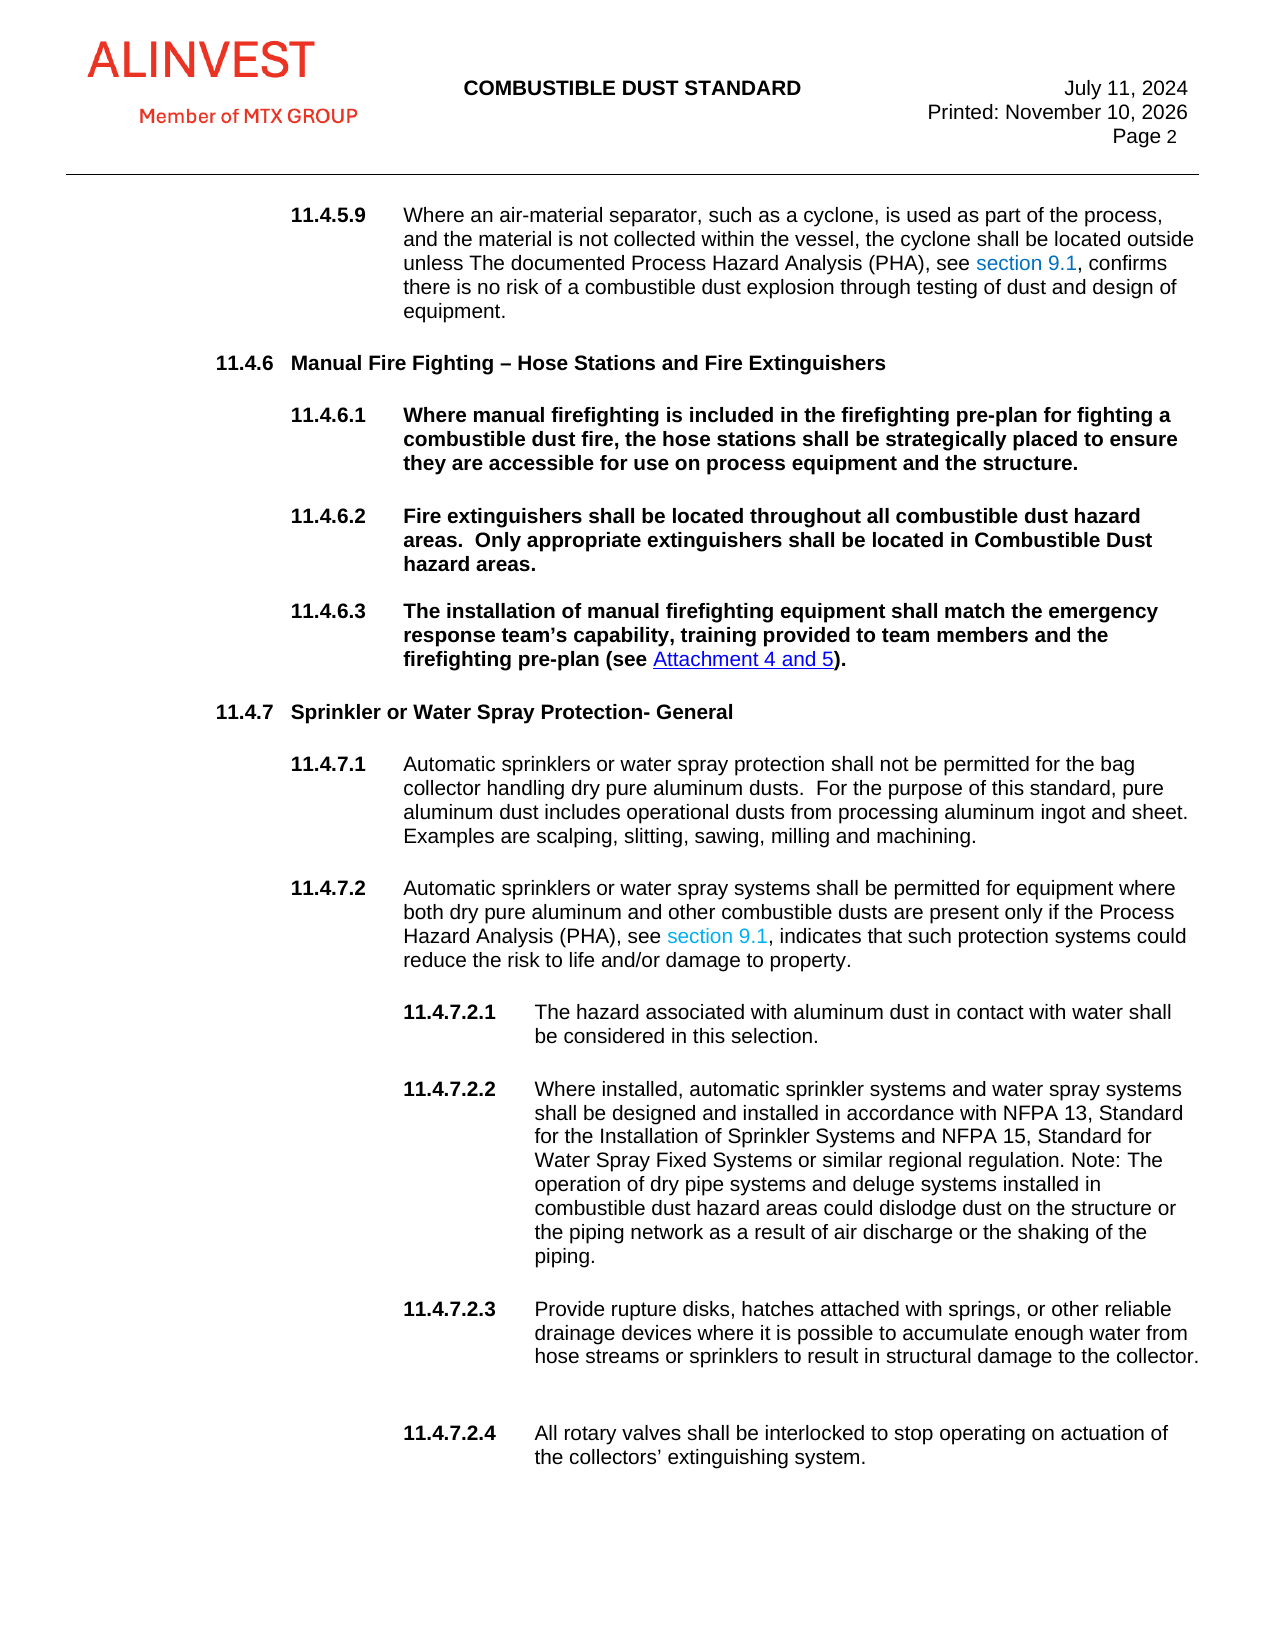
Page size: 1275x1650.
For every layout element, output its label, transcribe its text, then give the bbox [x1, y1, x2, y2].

list Provide rupture disks, hatches attached with springs, or other reliable drainage devices where it is possible to accumulate enough water from hose streams or sprinklers to result in structural damage to the collector. [403, 1296, 1200, 1421]
list Where manual firefighting is included in the firefighting pre-plan for fighting a combustible dust fire, the hose stations shall be strategically placed to ensure they are accessible for use on process equipment and the structure. [291, 403, 1200, 503]
list The installation of manual firefighting equipment shall match the emergency response team’s capability, training provided to team members and the firefighting pre-plan (see Attachment 4 and 5). [291, 599, 1200, 699]
list Fire extinguishers shall be located throughout all combustible dust hazard areas. Only appropriate extinguishers shall be located in Combustible Dust hazard areas. [291, 503, 1200, 575]
list Automatic sprinklers or water spray protection shall not be permitted for the bag collector handling dry pure aluminum dusts. For the purpose of this standard, pure aluminum dust includes operational dusts from processing aluminum ingot and sheet. Examples are scalping, slitting, sawing, milling and machining. [291, 752, 1200, 876]
list The hazard associated with aluminum dust in contact with water shall be considered in this selection. [403, 1000, 1200, 1076]
list Where an air-material separator, such as a cyclone, is used as part of the process, and the material is not collected within the vessel, the cyclone shall be located outside unless The documented Process Hazard Analysis (PHA), see section 9.1, confirms there is no risk of a combustible dust explosion through testing of dust and design of equipment. [291, 203, 1200, 351]
list Where installed, automatic sprinkler systems and water spray systems shall be designed and installed in accordance with NFPA 13, Standard for the Installation of Sprinkler Systems and NFPA 15, Standard for Water Spray Fixed Systems or similar regional regulation. Note: The operation of dry pipe systems and deluge systems installed in combustible dust hazard areas could dislodge dust on the structure or the piping network as a result of air discharge or the shaking of the piping. [403, 1076, 1200, 1296]
picture [76, 28, 367, 134]
list Sprinkler or Water Spray Protection- General [216, 699, 1200, 752]
list Manual Fire Fighting – Hose Stations and Fire Extinguishers [216, 351, 1200, 403]
list All rotary valves shall be interlocked to stop operating on actuation of the collectors’ extinguishing system. [403, 1421, 1200, 1497]
list Automatic sprinklers or water spray systems shall be permitted for equipment where both dry pure aluminum and other combustible dusts are present only if the Process Hazard Analysis (PHA), see section 9.1, indicates that such protection systems could reduce the risk to life and/or damage to property. [291, 876, 1200, 1000]
